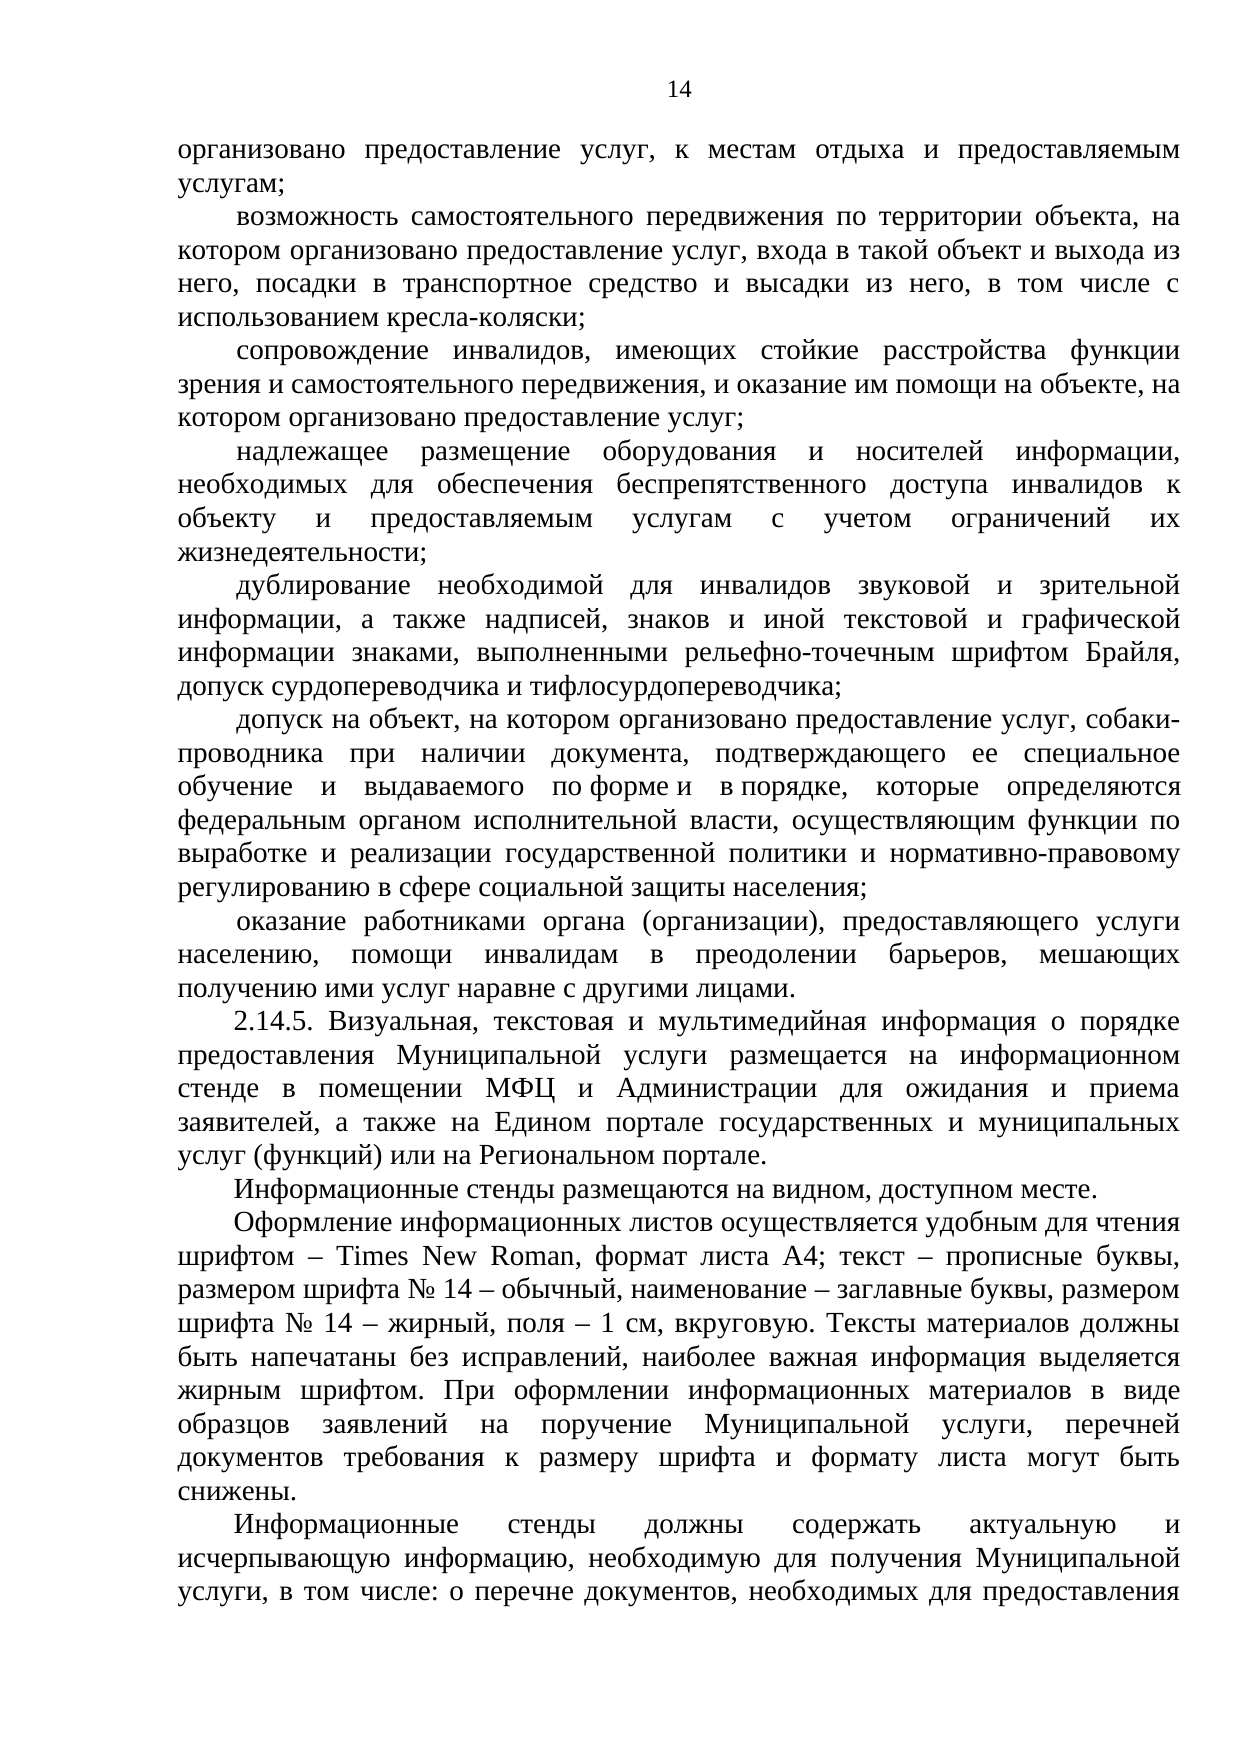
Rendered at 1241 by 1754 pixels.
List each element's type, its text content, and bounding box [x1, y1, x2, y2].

text Оформление информационных листов осуществляется удобным для чтения шрифтом – Times New Roman, формат листа А4; текст – прописные буквы, размером шрифта № 14 – обычный, наименование – заглавные буквы, размером шрифта № 14 – жирный, поля – 1 см, вкруговую. Тексты материалов должны быть напечатаны без исправлений, наиболее важная информация выделяется жирным шрифтом. При оформлении информационных материалов в виде образцов заявлений на поручение Муниципальной услуги, перечней документов требования к размеру шрифта и формату листа могут быть снижены. [177, 1204, 1181, 1506]
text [177, 131, 1181, 198]
text Информационные стенды размещаются на видном, доступном месте. [177, 1171, 1181, 1204]
text возможность самостоятельного передвижения по территории объекта, на котором организовано предоставление услуг, входа в такой объект и выхода из него, посадки в транспортное средство и высадки из него, в том числе с использованием кресла-коляски; [177, 198, 1181, 332]
text надлежащее размещение оборудования и носителей информации, необходимых для обеспечения беспрепятственного доступа инвалидов к объекту и предоставляемым услугам с учетом ограничений их жизнедеятельности; [177, 433, 1181, 567]
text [177, 1506, 1181, 1607]
text дублирование необходимой для инвалидов звуковой и зрительной информации, а также надписей, знаков и иной текстовой и графической информации знаками, выполненными рельефно-точечным шрифтом Брайля, допуск сурдопереводчика и тифлосурдопереводчика; [177, 567, 1181, 701]
text допуск на объект, на котором организовано предоставление услуг, собаки-проводника при наличии документа, подтверждающего ее специальное обучение и выдаваемого по форме и в порядке, которые определяются федеральным органом исполнительной власти, осуществляющим функции по выработке и реализации государственной политики и нормативно-правовому регулированию в сфере социальной защиты населения; [177, 701, 1181, 903]
text сопровождение инвалидов, имеющих стойкие расстройства функции зрения и самостоятельного передвижения, и оказание им помощи на объекте, на котором организовано предоставление услуг; [177, 332, 1181, 433]
text 2.14.5. Визуальная, текстовая и мультимедийная информация о порядке предоставления Муниципальной услуги размещается на информационном стенде в помещении МФЦ и Администрации для ожидания и приема заявителей, а также на Едином портале государственных и муниципальных услуг (функций) или на Региональном портале. [177, 1003, 1181, 1171]
text оказание работниками органа (организации), предоставляющего услуги населению, помощи инвалидам в преодолении барьеров, мешающих получению ими услуг наравне с другими лицами. [177, 903, 1181, 1003]
